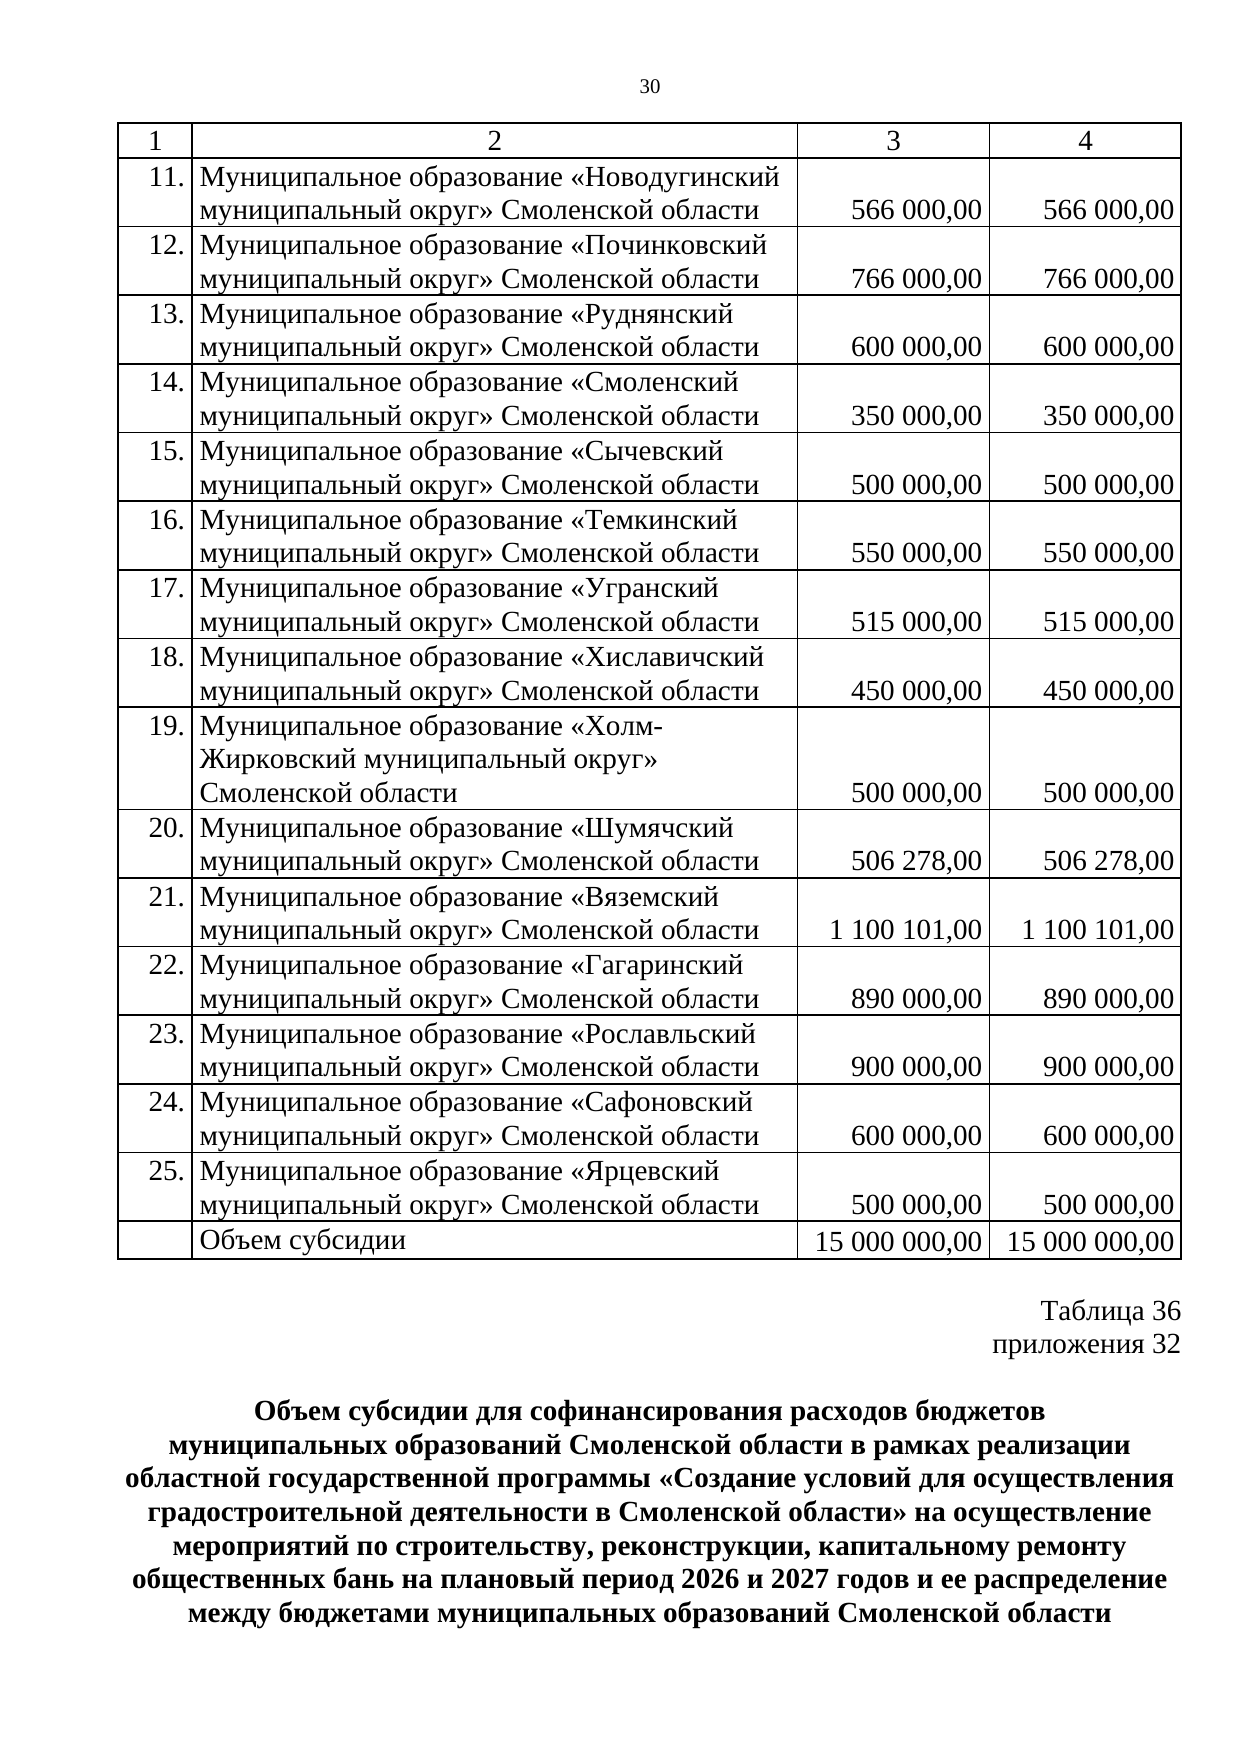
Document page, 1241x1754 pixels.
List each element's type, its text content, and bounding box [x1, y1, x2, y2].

table_header 1 [119, 124, 191, 157]
text приложения 32 [118, 1326, 1181, 1360]
table_cell Муниципальное образование «Новодугинский муниципальный округ» Смоленской области [193, 159, 797, 226]
table_cell 1 100 101,00 [798, 879, 989, 946]
table_cell Муниципальное образование «Угранский муниципальный округ» Смоленской области [193, 571, 797, 638]
table_cell 515 000,00 [990, 571, 1180, 638]
table_cell 506 278,00 [990, 810, 1180, 877]
table_cell Объем субсидии [193, 1222, 797, 1258]
table_cell 766 000,00 [990, 227, 1180, 294]
table_cell 566 000,00 [798, 159, 989, 226]
table_cell 17. [119, 571, 191, 638]
table_cell 15 000 000,00 [798, 1222, 989, 1258]
table_cell 16. [119, 502, 191, 569]
table_cell Муниципальное образование «Шумячский муниципальный округ» Смоленской области [193, 810, 797, 877]
text муниципальных образований Смоленской области в рамках реализации областной государственной программы «Создание условий для осуществления градостроительной деятельности в Смоленской области» на осуществление мероприятий по строительству, реконструкции, капитальному ремонту общественных бань на плановый период 2026 и 2027 годов и ее распределение между бюджетами муниципальных образований Смоленской области [118, 1427, 1181, 1628]
table_cell Муниципальное образование «Ярцевский муниципальный округ» Смоленской области [193, 1153, 797, 1220]
table_cell Муниципальное образование «Смоленский муниципальный округ» Смоленской области [193, 365, 797, 432]
table_cell 11. [119, 159, 191, 226]
table_cell 500 000,00 [798, 1153, 989, 1220]
table_cell 500 000,00 [990, 1153, 1180, 1220]
table_cell 24. [119, 1085, 191, 1152]
table_cell 23. [119, 1016, 191, 1083]
table_cell Муниципальное образование «Хиславичский муниципальный округ» Смоленской области [193, 639, 797, 706]
table_cell 21. [119, 879, 191, 946]
table_cell 766 000,00 [798, 227, 989, 294]
table_cell [119, 1222, 191, 1258]
table_cell Муниципальное образование «Вяземский муниципальный округ» Смоленской области [193, 879, 797, 946]
table_cell 25. [119, 1153, 191, 1220]
table_cell 15 000 000,00 [990, 1222, 1180, 1258]
table_cell 12. [119, 227, 191, 294]
table_cell 14. [119, 365, 191, 432]
table_cell 450 000,00 [798, 639, 989, 706]
table_cell Муниципальное образование «Рославльский муниципальный округ» Смоленской области [193, 1016, 797, 1083]
table_cell 13. [119, 296, 191, 363]
table_cell 500 000,00 [990, 708, 1180, 808]
table_cell Муниципальное образование «Сафоновский муниципальный округ» Смоленской области [193, 1085, 797, 1152]
table_cell 550 000,00 [990, 502, 1180, 569]
table_cell Муниципальное образование «Холм-Жирковский муниципальный округ» Смоленской области [193, 708, 797, 808]
table_cell 515 000,00 [798, 571, 989, 638]
table_cell 600 000,00 [990, 296, 1180, 363]
table_cell 600 000,00 [990, 1085, 1180, 1152]
table_cell 890 000,00 [798, 947, 989, 1014]
table_cell 900 000,00 [798, 1016, 989, 1083]
table_cell 15. [119, 433, 191, 500]
table_cell 500 000,00 [798, 708, 989, 808]
table_header 3 [798, 124, 989, 157]
table_cell 20. [119, 810, 191, 877]
table_cell Муниципальное образование «Гагаринский муниципальный округ» Смоленской области [193, 947, 797, 1014]
table_cell 566 000,00 [990, 159, 1180, 226]
table_cell 1 100 101,00 [990, 879, 1180, 946]
table_cell 350 000,00 [798, 365, 989, 432]
table_cell Муниципальное образование «Темкинский муниципальный округ» Смоленской области [193, 502, 797, 569]
table_cell 450 000,00 [990, 639, 1180, 706]
table_cell 500 000,00 [798, 433, 989, 500]
table_cell 22. [119, 947, 191, 1014]
table_cell 500 000,00 [990, 433, 1180, 500]
table_cell 600 000,00 [798, 1085, 989, 1152]
table_cell 350 000,00 [990, 365, 1180, 432]
table_cell 506 278,00 [798, 810, 989, 877]
table_cell 19. [119, 708, 191, 808]
table_cell Муниципальное образование «Сычевский муниципальный округ» Смоленской области [193, 433, 797, 500]
table_header 4 [990, 124, 1180, 157]
text Таблица 36 [118, 1293, 1181, 1326]
table_cell 900 000,00 [990, 1016, 1180, 1083]
text Объем субсидии для софинансирования расходов бюджетов [118, 1393, 1181, 1427]
table_cell 600 000,00 [798, 296, 989, 363]
table_cell Муниципальное образование «Починковский муниципальный округ» Смоленской области [193, 227, 797, 294]
table_cell Муниципальное образование «Руднянский муниципальный округ» Смоленской области [193, 296, 797, 363]
table_cell 18. [119, 639, 191, 706]
table_cell 550 000,00 [798, 502, 989, 569]
table_cell 890 000,00 [990, 947, 1180, 1014]
table_header 2 [193, 124, 797, 157]
